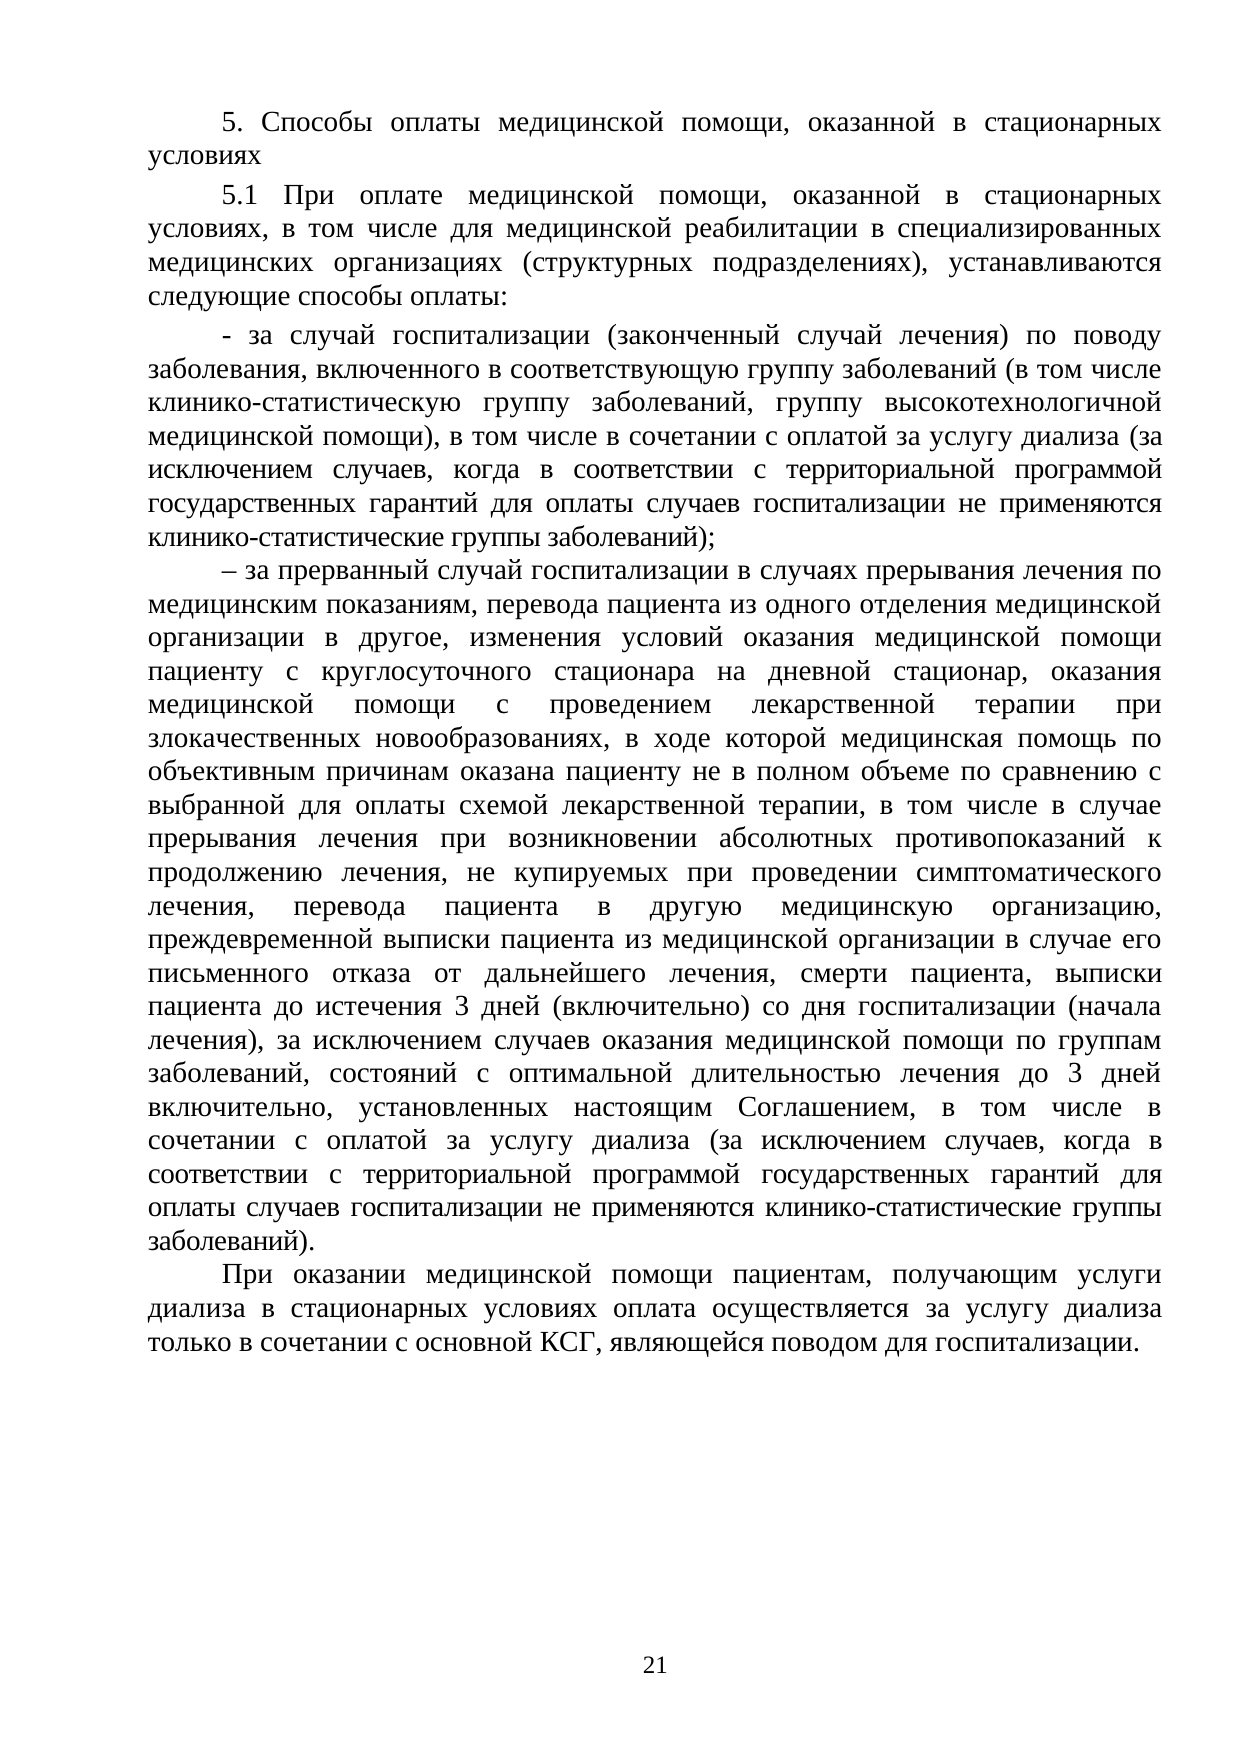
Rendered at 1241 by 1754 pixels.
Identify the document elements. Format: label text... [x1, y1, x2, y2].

subtitle 5.1 При оплате медицинской помощи, оказанной в стационарных условиях, в том числе для медицинской реабилитации в специализированных медицинских организациях (структурных подразделениях), устанавливаются следующие способы оплаты: [148, 177, 1162, 311]
text При оказании медицинской помощи пациентам, получающим услуги диализа в стационарных условиях оплата осуществляется за услугу диализа только в сочетании с основной КСГ, являющейся поводом для госпитализации. [148, 1257, 1162, 1357]
text - за случай госпитализации (законченный случай лечения) по поводу заболевания, включенного в соответствующую группу заболеваний (в том числе клинико-статистическую группу заболеваний, группу высокотехнологичной медицинской помощи), в том числе в сочетании с оплатой за услугу диализа (за исключением случаев, когда в соответствии с территориальной программой государственных гарантий для оплаты случаев госпитализации не применяются клинико-статистические группы заболеваний); [148, 317, 1162, 552]
subtitle 5. Способы оплаты медицинской помощи, оказанной в стационарных условиях [148, 104, 1162, 171]
text – за прерванный случай госпитализации в случаях прерывания лечения по медицинским показаниям, перевода пациента из одного отделения медицинской организации в другое, изменения условий оказания медицинской помощи пациенту с круглосуточного стационара на дневной стационар, оказания медицинской помощи с проведением лекарственной терапии при злокачественных новообразованиях, в ходе которой медицинская помощь по объективным причинам оказана пациенту не в полном объеме по сравнению с выбранной для оплаты схемой лекарственной терапии, в том числе в случае прерывания лечения при возникновении абсолютных противопоказаний к продолжению лечения, не купируемых при проведении симптоматического лечения, перевода пациента в другую медицинскую организацию, преждевременной выписки пациента из медицинской организации в случае его письменного отказа от дальнейшего лечения, смерти пациента, выписки пациента до истечения 3 дней (включительно) со дня госпитализации (начала лечения), за исключением случаев оказания медицинской помощи по группам заболеваний, состояний с оптимальной длительностью лечения до 3 дней включительно, установленных настоящим Соглашением, в том числе в сочетании с оплатой за услугу диализа (за исключением случаев, когда в соответствии с территориальной программой государственных гарантий для оплаты случаев госпитализации не применяются клинико-статистические группы заболеваний). [148, 552, 1162, 1257]
